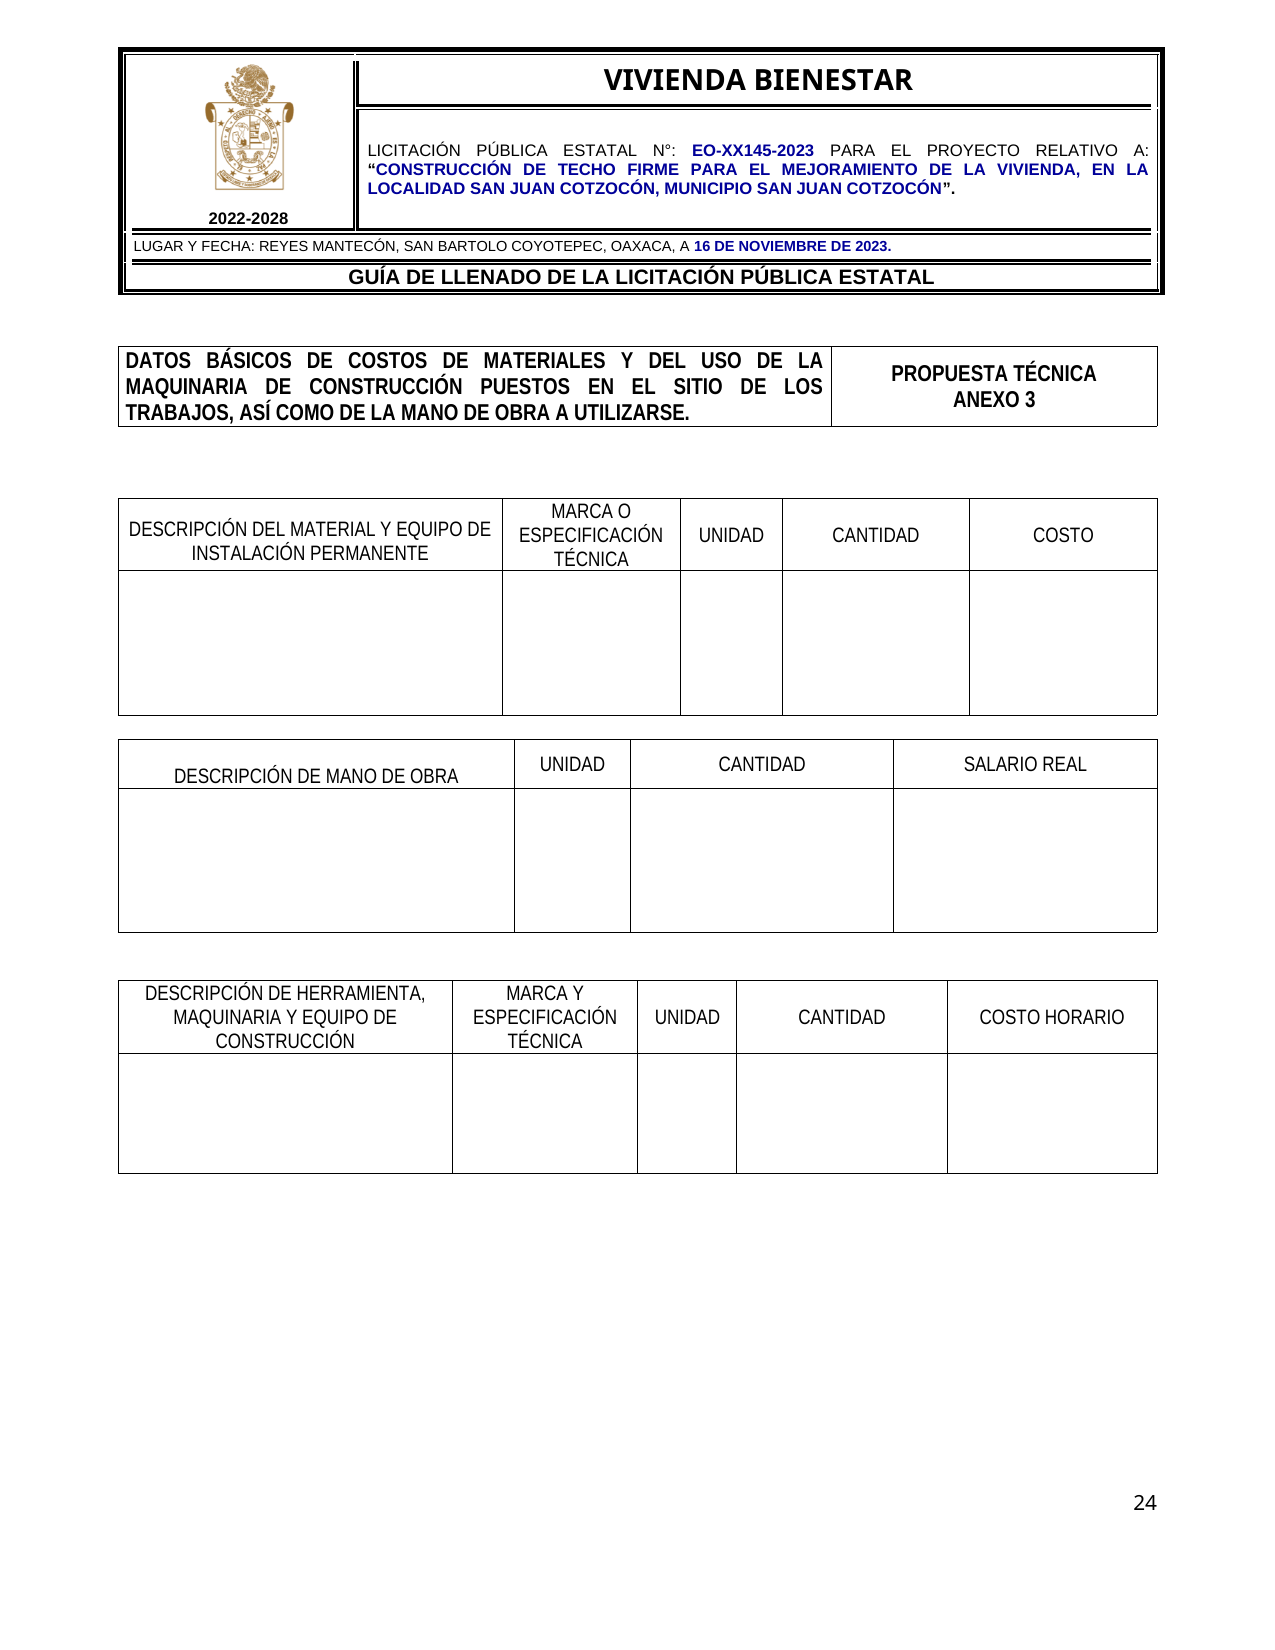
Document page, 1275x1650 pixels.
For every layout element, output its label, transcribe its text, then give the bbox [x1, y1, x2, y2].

table_header CANTIDAD [783, 489, 969, 561]
table_header DESCRIPCIÓN DE MANO DE OBRA [119, 731, 514, 778]
table_cell [638, 1044, 736, 1163]
table_header MARCA Y ESPECIFICACIÓN TÉCNICA [453, 972, 637, 1043]
table_cell [631, 779, 893, 922]
table_cell [970, 562, 1157, 705]
picture [199, 60, 296, 189]
table_cell [453, 1044, 637, 1163]
table_cell [119, 779, 514, 922]
table_header PROPUESTA TÉCNICA ANEXO 3 [832, 338, 1157, 416]
table_header DESCRIPCIÓN DEL MATERIAL Y EQUIPO DE INSTALACIÓN PERMANENTE [119, 489, 502, 561]
table_header DESCRIPCIÓN DE HERRAMIENTA, MAQUINARIA Y EQUIPO DE CONSTRUCCIÓN [119, 972, 452, 1043]
table_header UNIDAD [638, 972, 736, 1043]
table_header MARCA O ESPECIFICACIÓN TÉCNICA [503, 489, 680, 561]
table_header CANTIDAD [631, 731, 893, 778]
table_cell [119, 1044, 452, 1163]
table_cell [737, 1044, 947, 1163]
table_header CANTIDAD [737, 972, 947, 1043]
table_header COSTO HORARIO [948, 972, 1157, 1043]
table_header UNIDAD [681, 489, 782, 561]
table_header SALARIO REAL [894, 731, 1157, 778]
table_cell [783, 562, 969, 705]
table_cell [948, 1044, 1157, 1163]
table_cell [119, 562, 502, 705]
table_cell [894, 779, 1157, 922]
table_cell [503, 562, 680, 705]
table_cell [681, 562, 782, 705]
table_header COSTO [970, 489, 1157, 561]
table_cell [515, 779, 630, 922]
table_header DATOS BÁSICOS DE COSTOS DE MATERIALES Y DEL USO DE LA MAQUINARIA DE CONSTRUCCIÓN PUESTOS EN EL SITIO DE LOS TRABAJOS, ASÍ COMO DE LA MANO DE OBRA A UTILIZARSE. [119, 338, 831, 416]
table_header UNIDAD [515, 731, 630, 778]
